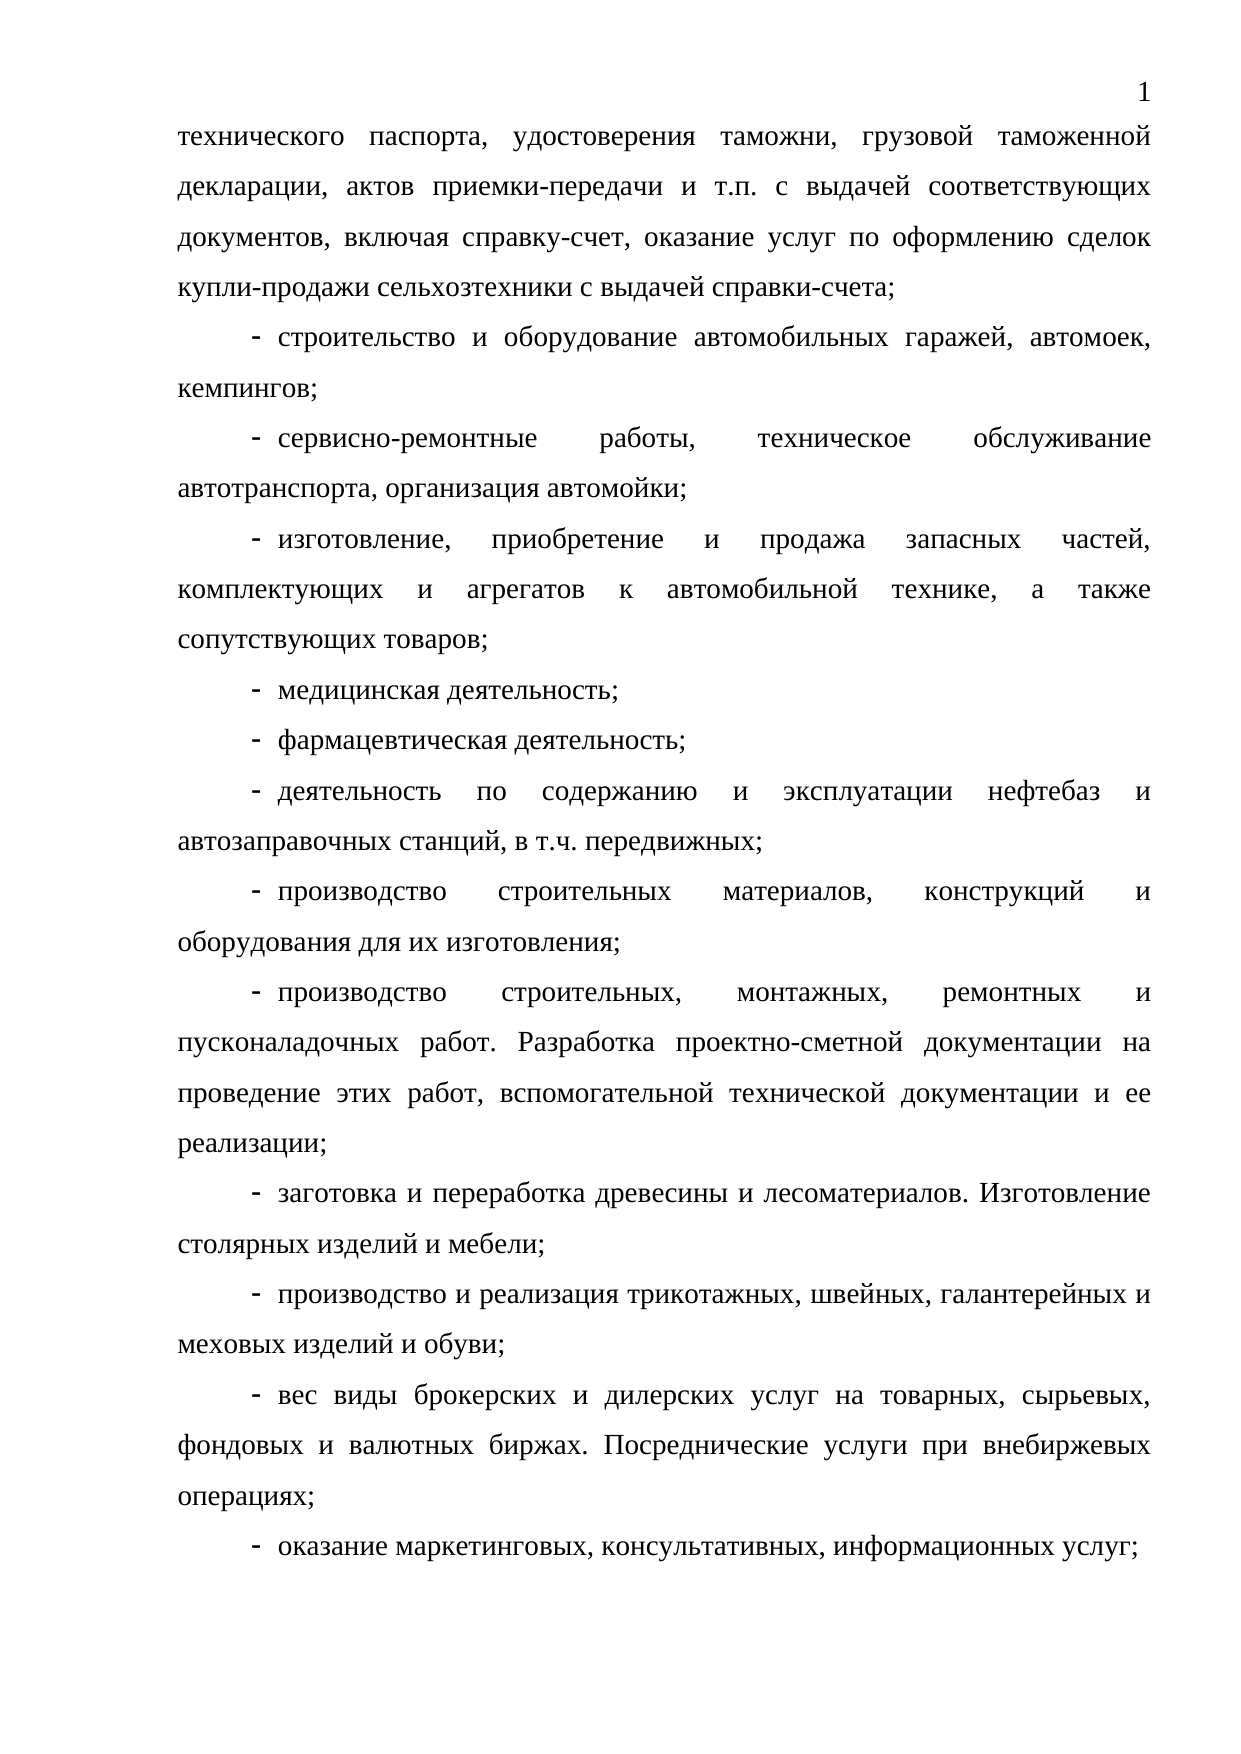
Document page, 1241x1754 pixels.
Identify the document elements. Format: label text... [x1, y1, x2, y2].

list строительство и оборудование автомобильных гаражей, автомоек, кемпингов; [177, 319, 1152, 403]
list фармацевтическая деятельность; [177, 722, 1152, 756]
list деятельность по содержанию и эксплуатации нефтебаз и автозаправочных станций, в т.ч. передвижных; [177, 773, 1152, 857]
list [177, 118, 1152, 303]
list медицинская деятельность; [177, 672, 1152, 706]
list сервисно-ремонтные работы, техническое обслуживание автотранспорта, организация автомойки; [177, 420, 1152, 504]
list производство и реализация трикотажных, швейных, галантерейных и меховых изделий и обуви; [177, 1276, 1152, 1360]
list оказание маркетинговых, консультативных, информационных услуг; [177, 1528, 1152, 1562]
list вес виды брокерских и дилерских услуг на товарных, сырьевых, фондовых и валютных биржах. Посреднические услуги при внебиржевых операциях; [177, 1377, 1152, 1511]
list заготовка и переработка древесины и лесоматериалов. Изготовление столярных изделий и мебели; [177, 1176, 1152, 1259]
list производство строительных, монтажных, ремонтных и пусконаладочных работ. Разработка проектно-сметной документации на проведение этих работ, вспомогательной технической документации и ее реализации; [177, 974, 1152, 1159]
list производство строительных материалов, конструкций и оборудования для их изготовления; [177, 873, 1152, 957]
list изготовление, приобретение и продажа запасных частей, комплектующих и агрегатов к автомобильной технике, а также сопутствующих товаров; [177, 521, 1152, 655]
